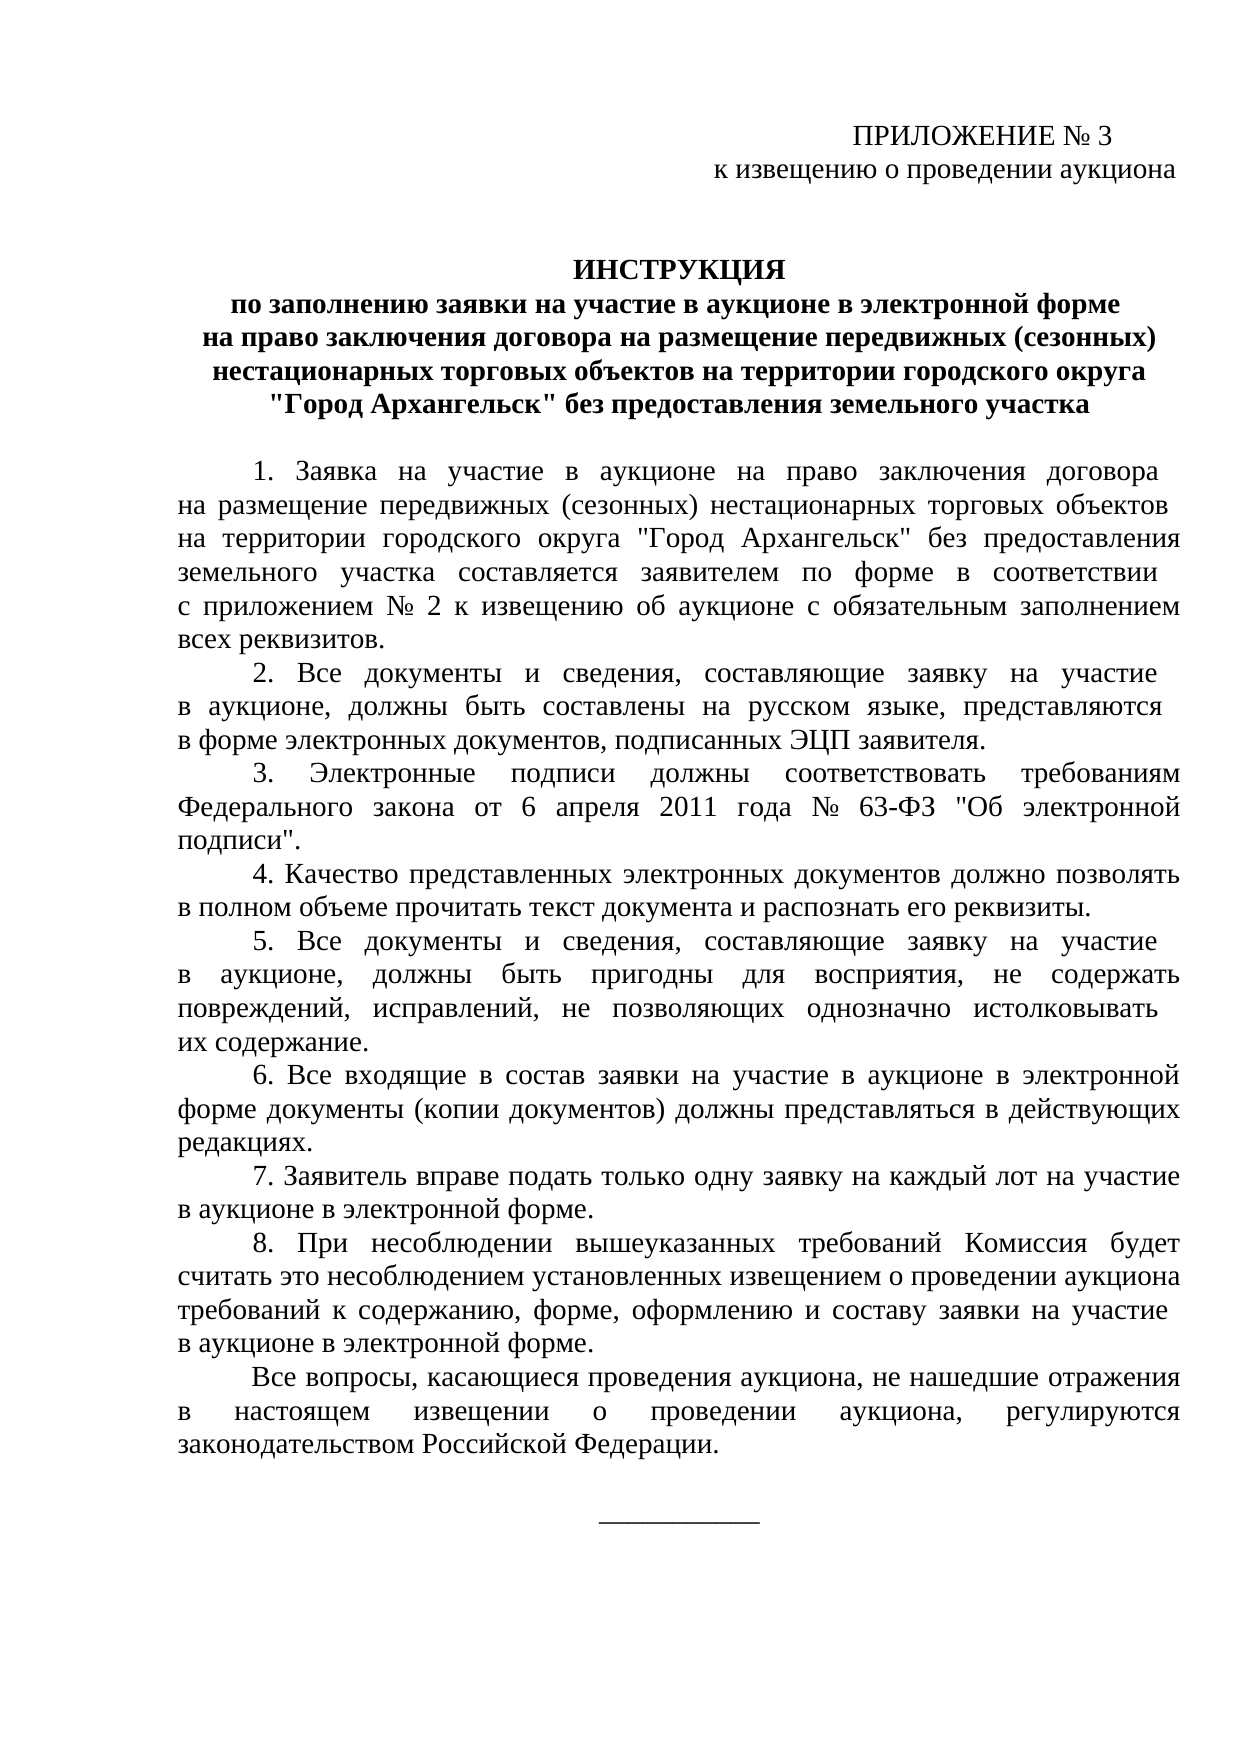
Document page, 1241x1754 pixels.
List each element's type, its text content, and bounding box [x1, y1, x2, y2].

text 8. При несоблюдении вышеуказанных требований Комиссия будет считать это несоблюдением установленных извещением о проведении аукциона требований к содержанию, форме, оформлению и составу заявки на участие в аукционе в электронной форме. [177, 1225, 1181, 1359]
text по заполнению заявки на участие в аукционе в электронной форме на право заключения договора на размещение передвижных (сезонных) нестационарных торговых объектов на территории городского округа "Город Архангельск" без предоставления земельного участка [177, 286, 1181, 420]
text 5. Все документы и сведения, составляющие заявку на участие в аукционе, должны быть пригодны для восприятия, не содержать повреждений, исправлений, не позволяющих однозначно истолковывать их содержание. [177, 923, 1181, 1057]
text ПРИЛОЖЕНИЕ № 3 [709, 118, 1181, 152]
text Все вопросы, касающиеся проведения аукциона, не нашедшие отражения в настоящем извещении о проведении аукциона, регулируются законодательством Российской Федерации. [177, 1359, 1181, 1460]
text 1. Заявка на участие в аукционе на право заключения договора на размещение передвижных (сезонных) нестационарных торговых объектов на территории городского округа "Город Архангельск" без предоставления земельного участка составляется заявителем по форме в соответствии с приложением № 2 к извещению об аукционе с обязательным заполнением всех реквизитов. [177, 453, 1181, 655]
text к извещению о проведении аукциона [709, 152, 1181, 185]
text ___________ [177, 1493, 1181, 1527]
text ИНСТРУКЦИЯ [177, 252, 1181, 286]
text 4. Качество представленных электронных документов должно позволять в полном объеме прочитать текст документа и распознать его реквизиты. [177, 856, 1181, 923]
text 2. Все документы и сведения, составляющие заявку на участие в аукционе, должны быть составлены на русском языке, представляются в форме электронных документов, подписанных ЭЦП заявителя. [177, 655, 1181, 755]
text 7. Заявитель вправе подать только одну заявку на каждый лот на участие в аукционе в электронной форме. [177, 1158, 1181, 1225]
text 6. Все входящие в состав заявки на участие в аукционе в электронной форме документы (копии документов) должны представляться в действующих редакциях. [177, 1057, 1181, 1158]
text 3. Электронные подписи должны соответствовать требованиям Федерального закона от 6 апреля 2011 года № 63-ФЗ "Об электронной подписи". [177, 755, 1181, 856]
